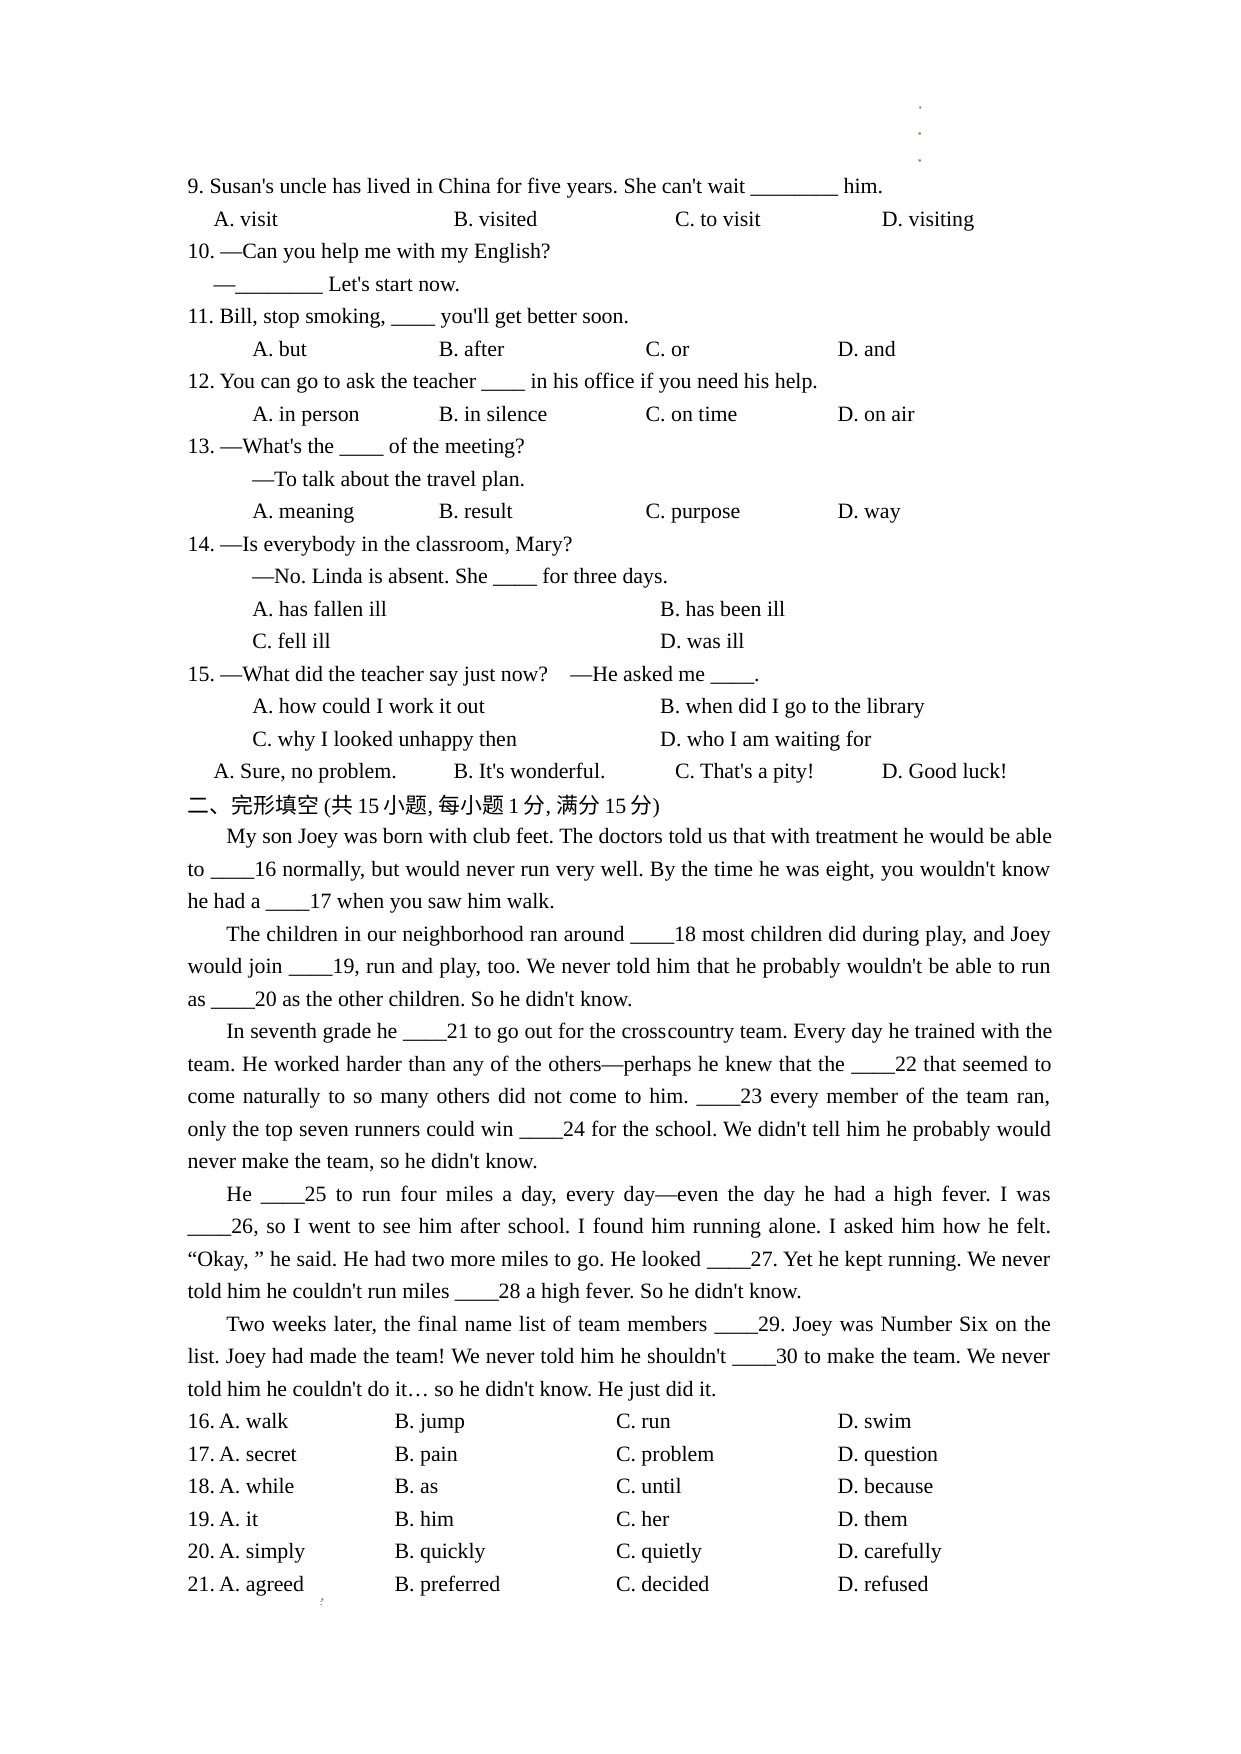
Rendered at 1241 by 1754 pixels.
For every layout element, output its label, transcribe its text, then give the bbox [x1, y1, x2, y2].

text A. visit B. visited C. to visit D. visiting [187, 202, 1053, 235]
text 19. A. it B. him C. her D. them [187, 1502, 1053, 1535]
text 10. —Can you help me with my English? [187, 235, 1053, 267]
text 17. A. secret B. pain C. problem D. question [187, 1437, 1053, 1470]
text In seventh grade he ____21 to go out for the cross­country team. Every day he trained with the team. He worked harder than any of the others—perhaps he knew that the ____22 that seemed to come naturally to so many others did not come to him. ____23 every member of the team ran, only the top seven runners could win ____24 for the school. We didn't tell him he probably would never make the team, so he didn't know. [187, 1015, 1053, 1177]
text 二、完形填空 (共15小题, 每小题1分, 满分15分) [187, 787, 1053, 820]
text 15. —What did the teacher say just now? —He asked me ____. [187, 657, 1053, 690]
text —No. Linda is absent. She ____ for three days. [187, 560, 1053, 592]
text A. meaning B. result C. purpose D. way [187, 495, 1053, 527]
text He ____25 to run four miles a day, every day—even the day he had a high fever. I was ____26, so I went to see him after school. I found him running alone. I asked him how he felt. “Okay, ” he said. He had two more miles to go. He looked ____27. Yet he kept running. We never told him he couldn't run miles ____28 a high fever. So he didn't know. [187, 1177, 1053, 1307]
text 13. —What's the ____ of the meeting? [187, 430, 1053, 462]
text 11. Bill, stop smoking, ____ you'll get better soon. [187, 300, 1053, 332]
text 12. You can go to ask the teacher ____ in his office if you need his help. [187, 365, 1053, 397]
text 14. —Is everybody in the classroom, Mary? [187, 527, 1053, 560]
text The children in our neighborhood ran around ____18 most children did during play, and Joey would join ____19, run and play, too. We never told him that he probably wouldn't be able to run as ____20 as the other children. So he didn't know. [187, 917, 1053, 1015]
text 9. Susan's uncle has lived in China for five years. She can't wait ________ him. [187, 170, 1053, 202]
text My son Joey was born with club feet. The doctors told us that with treatment he would be able to ____16 normally, but would never run very well. By the time he was eight, you wouldn't know he had a ____17 when you saw him walk. [187, 820, 1053, 917]
text A. but B. after C. or D. and [187, 332, 1053, 365]
text —________ Let's start now. [187, 267, 1053, 300]
text 18. A. while B. as C. until D. because [187, 1470, 1053, 1502]
text 21. A. agreed B. preferred C. decided D. refused [187, 1567, 1053, 1600]
text A. in person B. in silence C. on time D. on air [187, 397, 1053, 430]
text C. why I looked unhappy then D. who I am waiting for [187, 722, 1053, 755]
text —To talk about the travel plan. [187, 462, 1053, 495]
text A. how could I work it out B. when did I go to the library [187, 690, 1053, 722]
text C. fell ill D. was ill [187, 625, 1053, 657]
text A. has fallen ill B. has been ill [187, 592, 1053, 625]
text Two weeks later, the final name list of team members ____29. Joey was Number Six on the list. Joey had made the team! We never told him he shouldn't ____30 to make the team. We never told him he couldn't do it… so he didn't know. He just did it. [187, 1307, 1053, 1405]
text 16. A. walk B. jump C. run D. swim [187, 1405, 1053, 1437]
text 20. A. simply B. quickly C. quietly D. carefully [187, 1535, 1053, 1567]
text A. Sure, no problem. B. It's wonderful. C. That's a pity! D. Good luck! [187, 755, 1053, 787]
